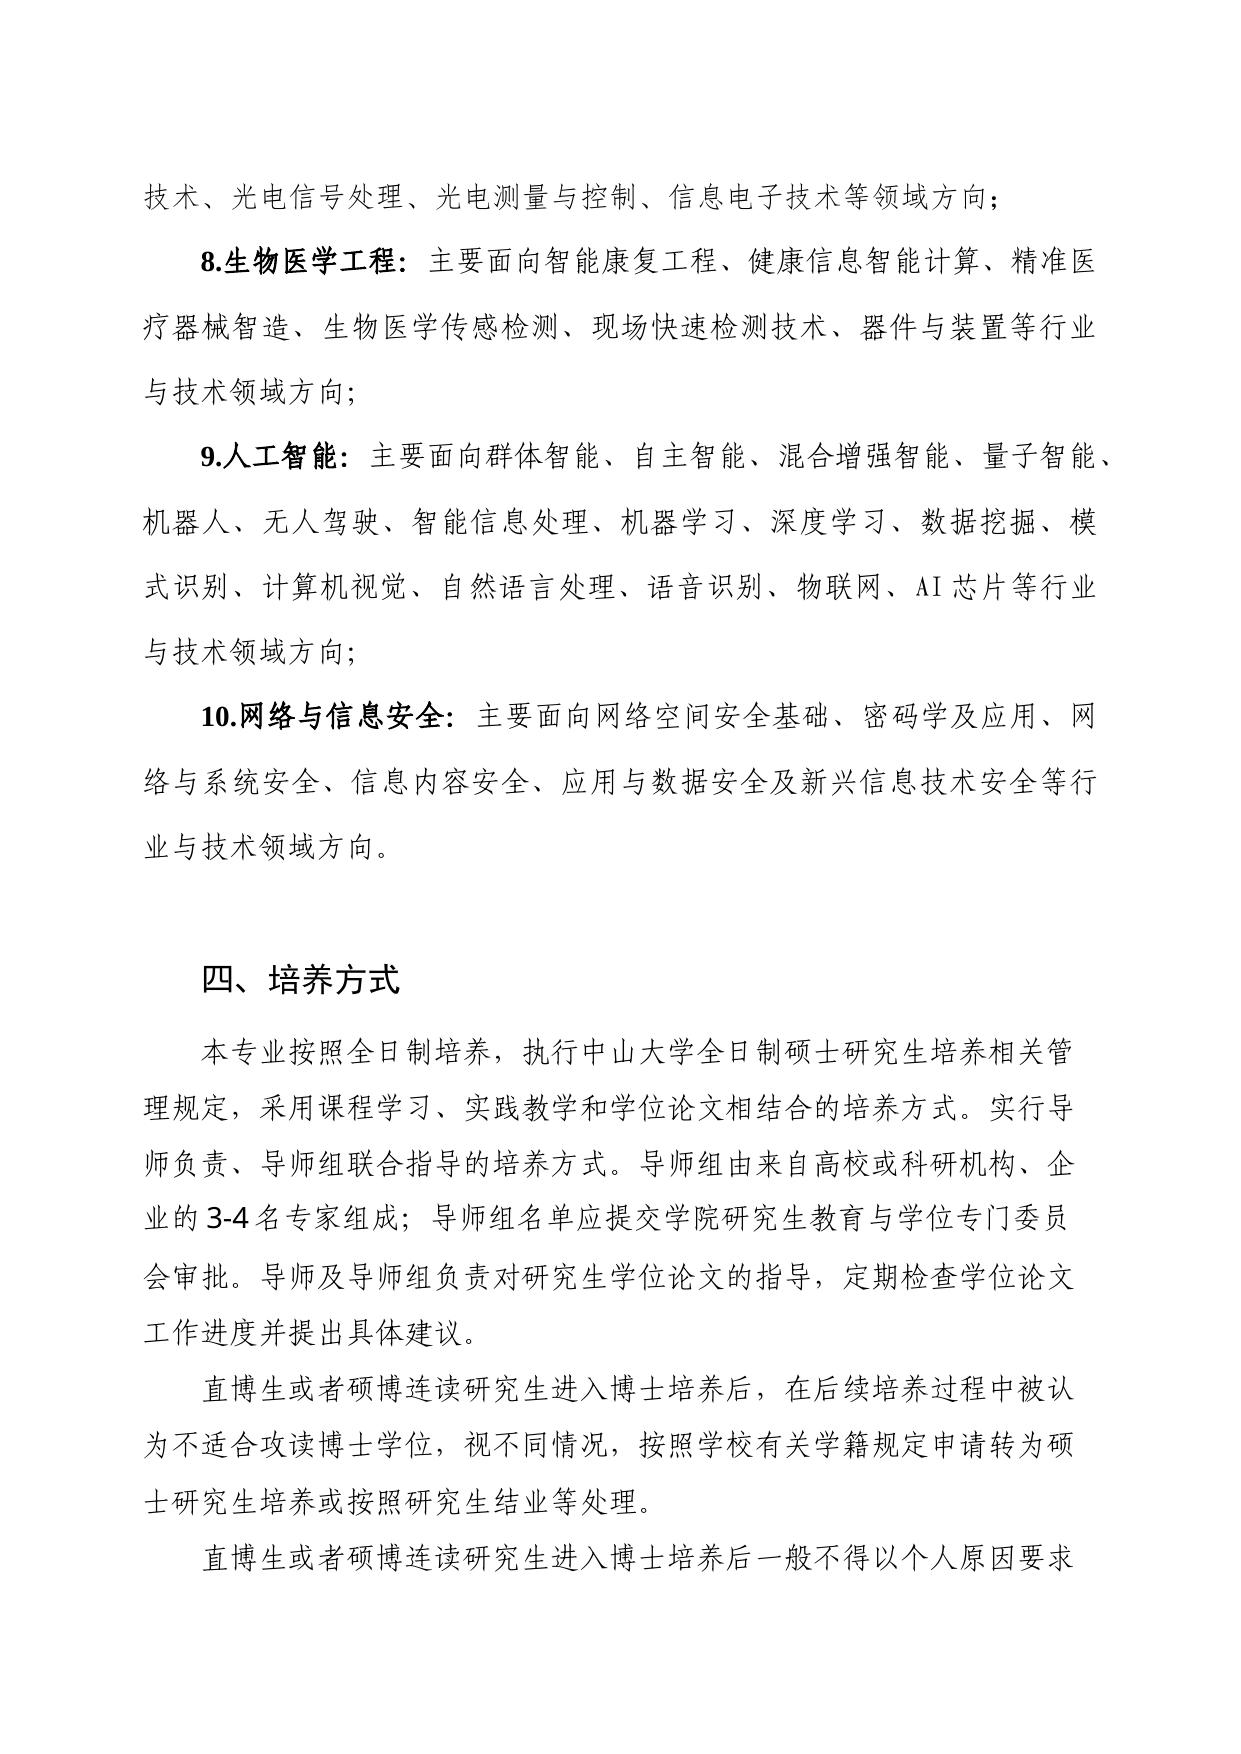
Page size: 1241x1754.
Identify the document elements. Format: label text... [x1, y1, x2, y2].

list 8.生物医学工程：主要面向智能康复工程、健康信息智能计算、精准医疗器械智造、生物医学传感检测、现场快速检测技术、器件与装置等行业与技术领域方向； [142, 227, 1098, 422]
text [142, 162, 1098, 227]
text 直博生或者硕博连读研究生进入博士培养后，在后续培养过程中被认为不适合攻读博士学位，视不同情况，按照学校有关学籍规定申请转为硕士研究生培养或按照研究生结业等处理。 [142, 1347, 1098, 1516]
text 本专业按照全日制培养，执行中山大学全日制硕士研究生培养相关管理规定，采用课程学习、实践教学和学位论文相结合的培养方式。实行导师负责、导师组联合指导的培养方式。导师组由来自高校或科研机构、企业的3-4名专家组成；导师组名单应提交学院研究生教育与学位专门委员会审批。导师及导师组负责对研究生学位论文的指导，定期检查学位论文工作进度并提出具体建议。 [142, 1010, 1098, 1347]
text 10.网络与信息安全：主要面向网络空间安全基础、密码学及应用、网络与系统安全、信息内容安全、应用与数据安全及新兴信息技术安全等行业与技术领域方向。 [142, 682, 1098, 877]
list 培养方式 [157, 945, 1098, 1010]
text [142, 1516, 1098, 1572]
list 9.人工智能：主要面向群体智能、自主智能、混合增强智能、量子智能、机器人、无人驾驶、智能信息处理、机器学习、深度学习、数据挖掘、模式识别、计算机视觉、自然语言处理、语音识别、物联网、AI芯片等行业与技术领域方向； [142, 422, 1098, 682]
